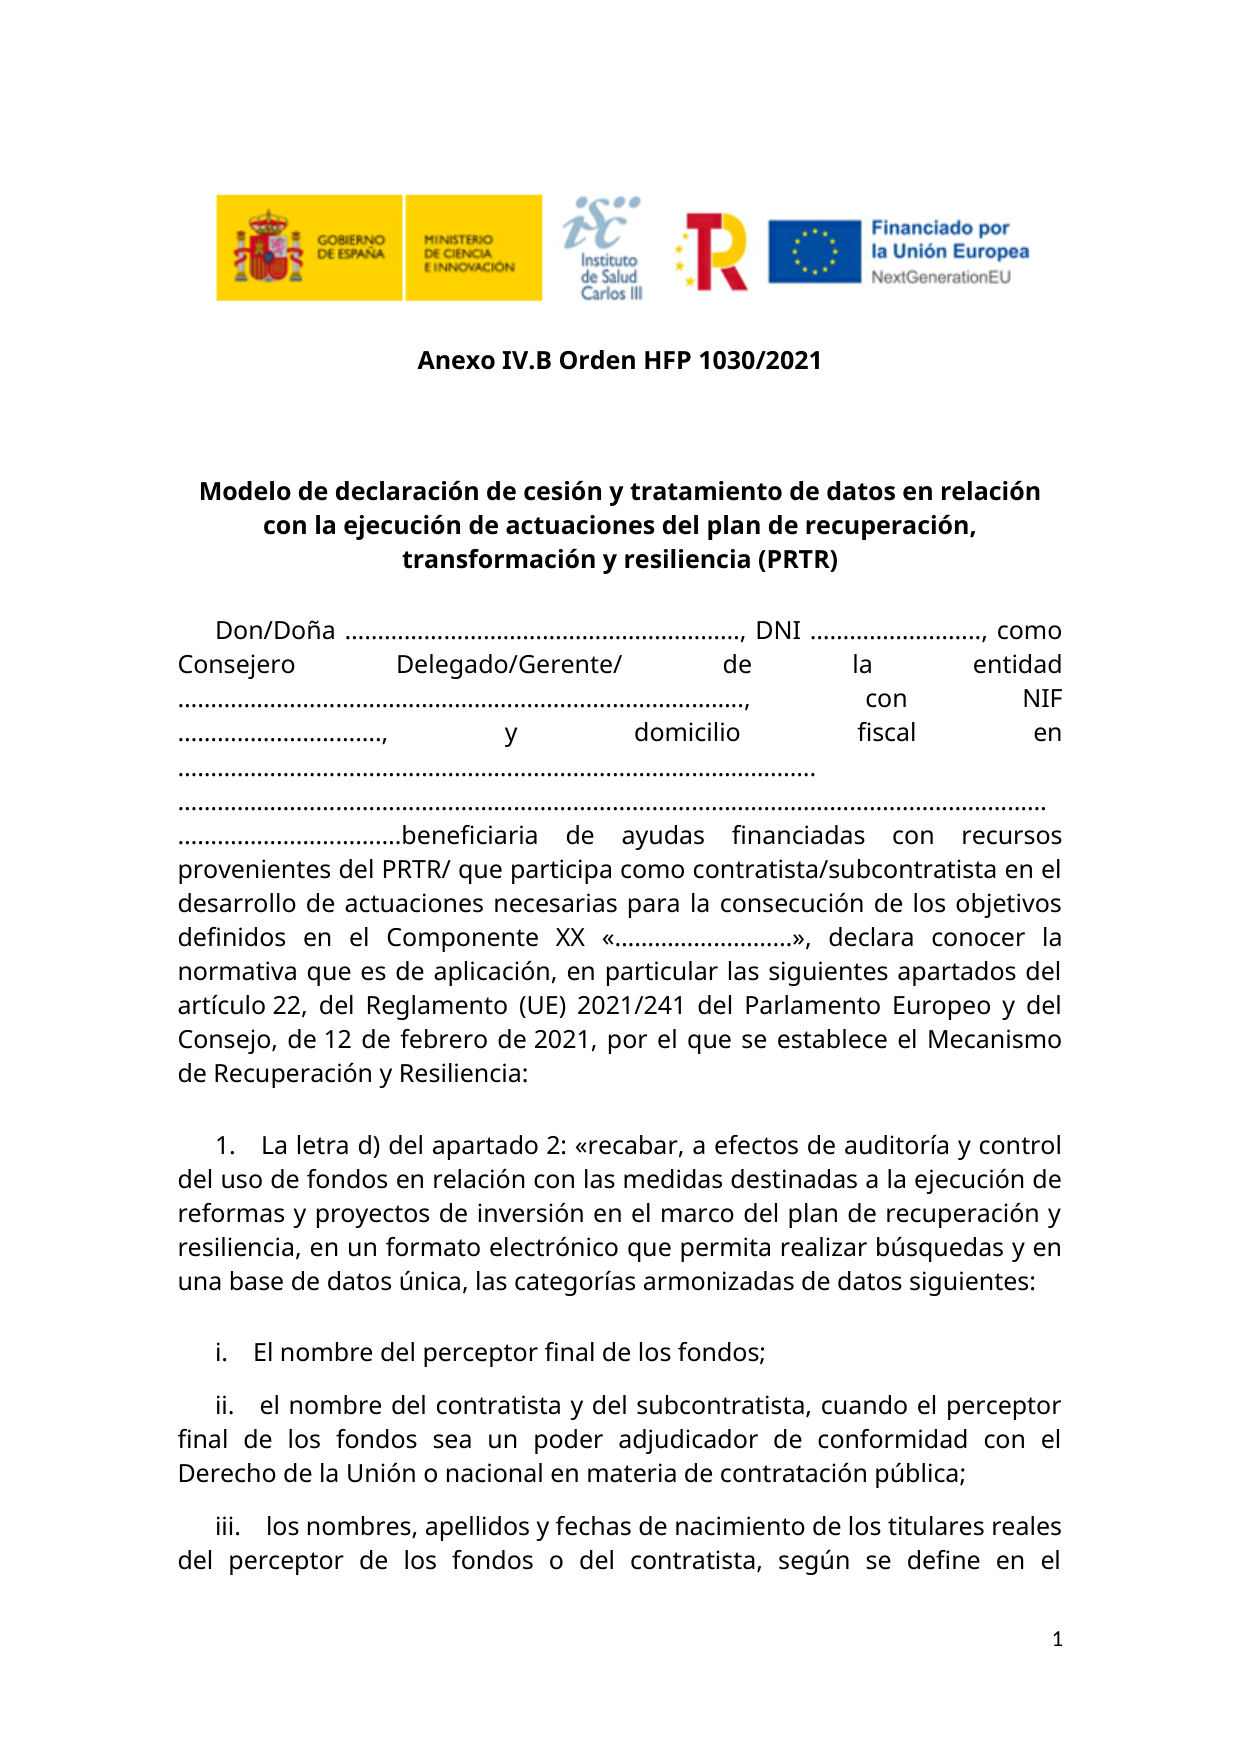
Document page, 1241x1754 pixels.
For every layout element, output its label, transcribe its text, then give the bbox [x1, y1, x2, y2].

text Anexo IV.B Orden HFP 1030/2021 [177, 343, 1063, 377]
text ii. el nombre del contratista y del subcontratista, cuando el perceptor final de los fondos sea un poder adjudicador de conformidad con el Derecho de la Unión o nacional en materia de contratación pública; [177, 1388, 1063, 1490]
text i. El nombre del perceptor final de los fondos; [177, 1335, 1063, 1369]
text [177, 1509, 1063, 1577]
text Don/Doña ……………………………………………………, DNI …………………….., como Consejero Delegado/Gerente/ de la entidad ………………………………………………………………………….., con NIF …………………………., y domicilio fiscal en ……………………………………………………………………………………. ………………………………………………………………………………………………………………………………………………….beneficiaria de ayudas financiadas con recursos provenientes del PRTR/ que participa como contratista/subcontratista en el desarrollo de actuaciones necesarias para la consecución de los objetivos definidos en el Componente XX «………………………», declara conocer la normativa que es de aplicación, en particular las siguientes apartados del artículo 22, del Reglamento (UE) 2021/241 del Parlamento Europeo y del Consejo, de 12 de febrero de 2021, por el que se establece el Mecanismo de Recuperación y Resiliencia: [177, 613, 1063, 1090]
text Modelo de declaración de cesión y tratamiento de datos en relación con la ejecución de actuaciones del plan de recuperación, transformación y resiliencia (PRTR) [177, 473, 1063, 575]
picture [197, 178, 1043, 312]
text 1. La letra d) del apartado 2: «recabar, a efectos de auditoría y control del uso de fondos en relación con las medidas destinadas a la ejecución de reformas y proyectos de inversión en el marco del plan de recuperación y resiliencia, en un formato electrónico que permita realizar búsquedas y en una base de datos única, las categorías armonizadas de datos siguientes: [177, 1127, 1063, 1298]
